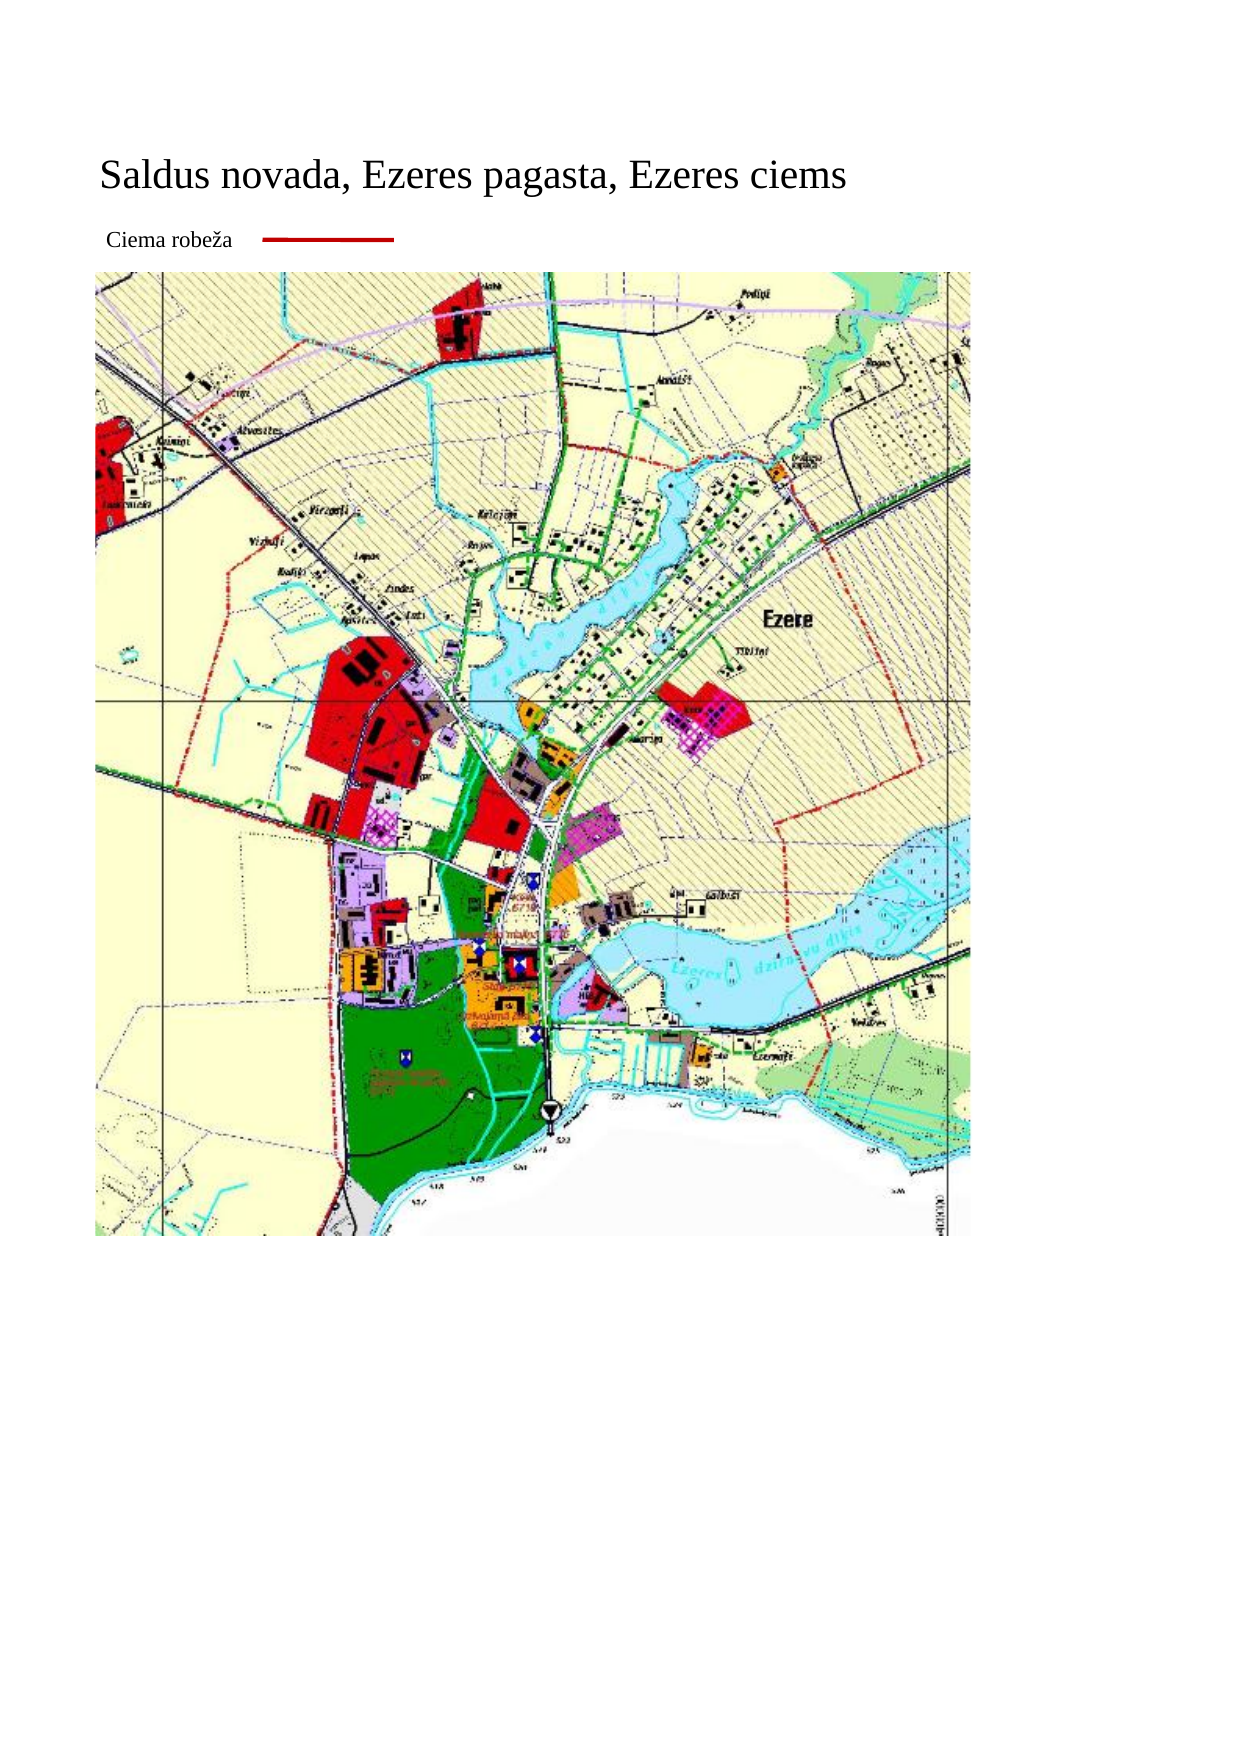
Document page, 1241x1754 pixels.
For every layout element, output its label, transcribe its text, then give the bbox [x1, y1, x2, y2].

picture [95, 272, 1241, 1236]
text Saldus novada, Ezeres pagasta, Ezeres ciems [89, 150, 1053, 198]
text Ciema robeža [89, 226, 1053, 252]
